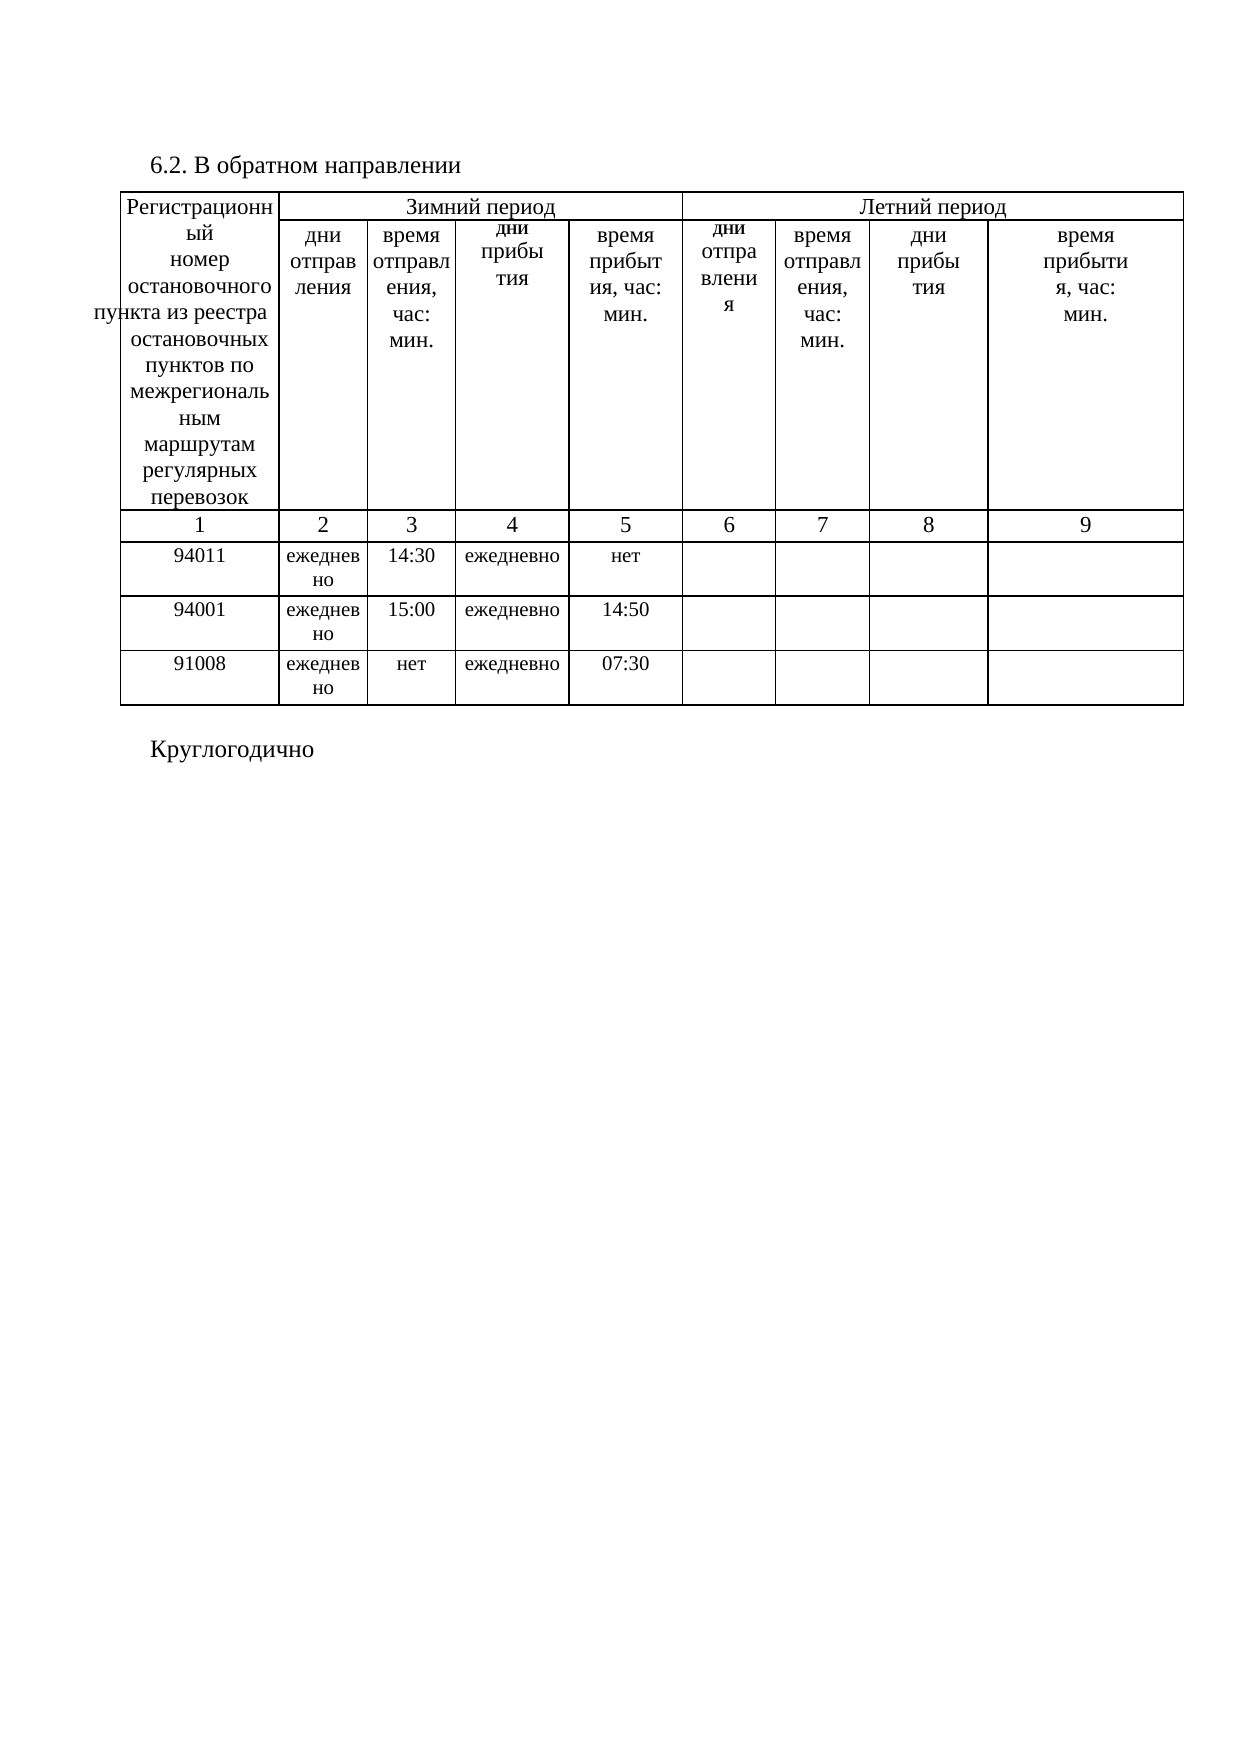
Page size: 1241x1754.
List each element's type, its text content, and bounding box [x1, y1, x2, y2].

table_cell [776, 543, 869, 595]
text Круглогодично [150, 734, 1090, 763]
table_cell [989, 543, 1183, 595]
table_cell [776, 651, 869, 704]
table_header Летний период [683, 193, 1183, 219]
table_cell 94001 [121, 597, 278, 650]
table_header Зимний период [280, 193, 682, 219]
table_cell 4 [456, 511, 568, 541]
table_cell ежедневно [456, 651, 568, 704]
table_cell 14:50 [570, 597, 682, 650]
table_cell время отправл ения, час: мин. [776, 221, 869, 509]
table_cell нет [570, 543, 682, 595]
text 6.2. В обратном направлении [150, 150, 1090, 179]
table_cell 7 [776, 511, 869, 541]
table_cell ежедневно [456, 543, 568, 595]
table_cell время отправл ения, час: мин. [368, 221, 455, 509]
table_cell время прибыти я, час: мин. [989, 221, 1183, 509]
table_cell [989, 597, 1183, 650]
table_cell [683, 651, 775, 704]
table_cell 14:30 [368, 543, 455, 595]
table_cell [870, 597, 987, 650]
table_cell [989, 651, 1183, 704]
table_cell [683, 597, 775, 650]
table_cell [870, 543, 987, 595]
table_cell 8 [870, 511, 987, 541]
table_cell [683, 543, 775, 595]
table_cell 91008 [121, 651, 278, 704]
table_cell [870, 651, 987, 704]
table_cell ежедневно [280, 597, 367, 650]
table_cell дни прибы тия [870, 221, 987, 509]
table_cell 15:00 [368, 597, 455, 650]
table_cell 3 [368, 511, 455, 541]
table_cell нет [368, 651, 455, 704]
table_cell ДНИ отпра влени я [683, 221, 775, 509]
table_cell 2 [280, 511, 367, 541]
table_cell время прибыт ия, час: мин. [570, 221, 682, 509]
table_cell 94011 [121, 543, 278, 595]
table_cell [776, 597, 869, 650]
table_cell 6 [683, 511, 775, 541]
table_cell ДНИ прибы тия [456, 221, 568, 509]
table_cell ежедневно [280, 543, 367, 595]
table_cell 1 [121, 511, 278, 541]
table_cell 5 [570, 511, 682, 541]
table_cell дни отправ ления [280, 221, 367, 509]
table_cell 07:30 [570, 651, 682, 704]
table_cell ежедневно [280, 651, 367, 704]
table_cell ежедневно [456, 597, 568, 650]
table_cell 9 [989, 511, 1183, 541]
table_header Регистрационный номер остановочного пункта из реестра остановочных пунктов по межрегиональным маршрутам регулярных перевозок [121, 193, 278, 509]
